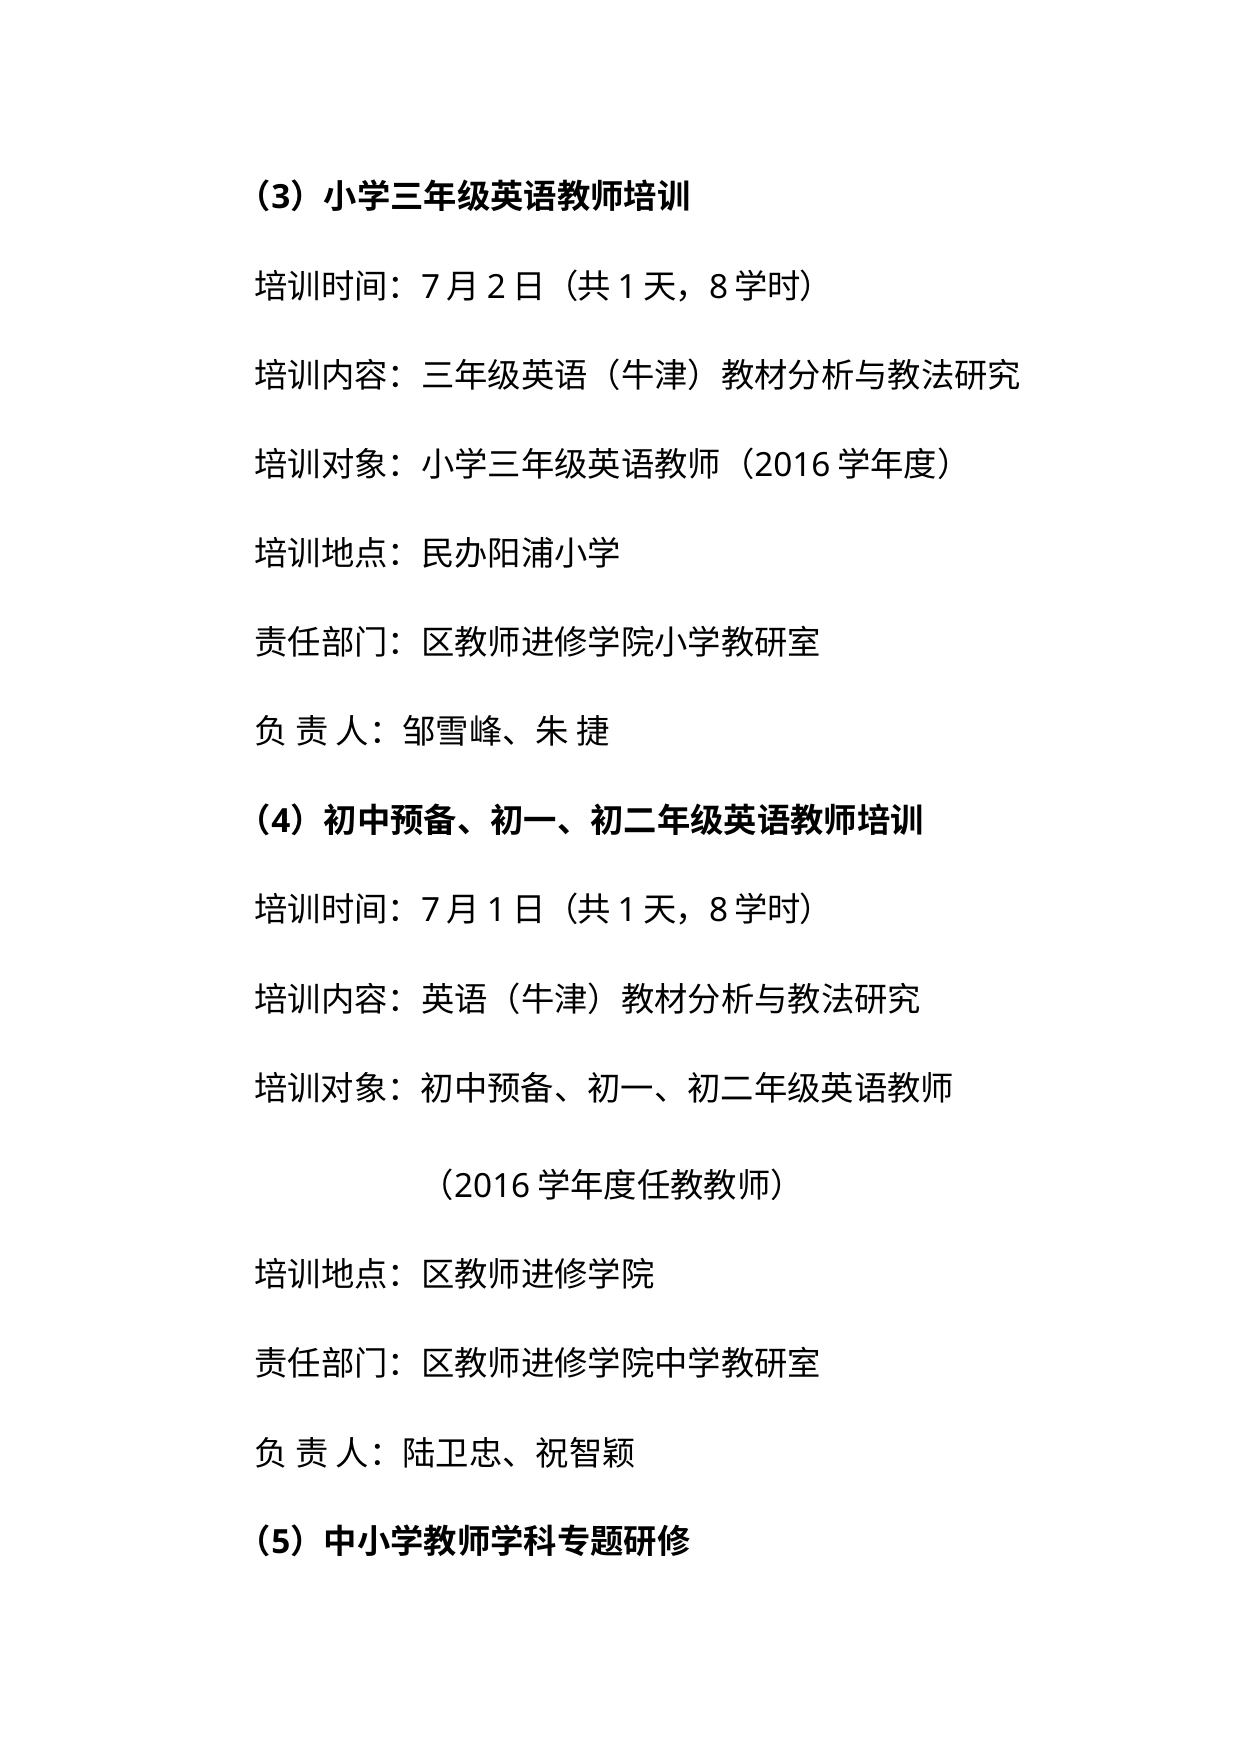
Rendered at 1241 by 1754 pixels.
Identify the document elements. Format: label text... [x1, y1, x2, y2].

text 培训时间：7月2日（共1天，8学时） [187, 251, 1053, 316]
text 培训内容：三年级英语（牛津）教材分析与教法研究 [187, 340, 1053, 405]
text 培训对象：初中预备、初一、初二年级英语教师（2016学年度任教教师） [254, 1053, 1053, 1216]
text 培训对象：小学三年级英语教师（2016学年度） [187, 429, 1053, 494]
text 培训时间：7月1日（共1天，8学时） [187, 875, 1053, 940]
text 培训地点：民办阳浦小学 [187, 518, 1053, 583]
text 责任部门：区教师进修学院小学教研室 [187, 608, 1053, 673]
text 培训内容：英语（牛津）教材分析与教法研究 [187, 964, 1053, 1029]
text （4）初中预备、初一、初二年级英语教师培训 [187, 786, 1053, 851]
text 培训地点：区教师进修学院 [187, 1240, 1053, 1305]
text （3）小学三年级英语教师培训 [187, 162, 1053, 227]
text （5）中小学教师学科专题研修 [187, 1507, 1053, 1572]
text 负 责 人：陆卫忠、祝智颖 [187, 1418, 1053, 1483]
text 责任部门：区教师进修学院中学教研室 [187, 1329, 1053, 1394]
text 负 责 人：邹雪峰、朱 捷 [187, 697, 1053, 762]
